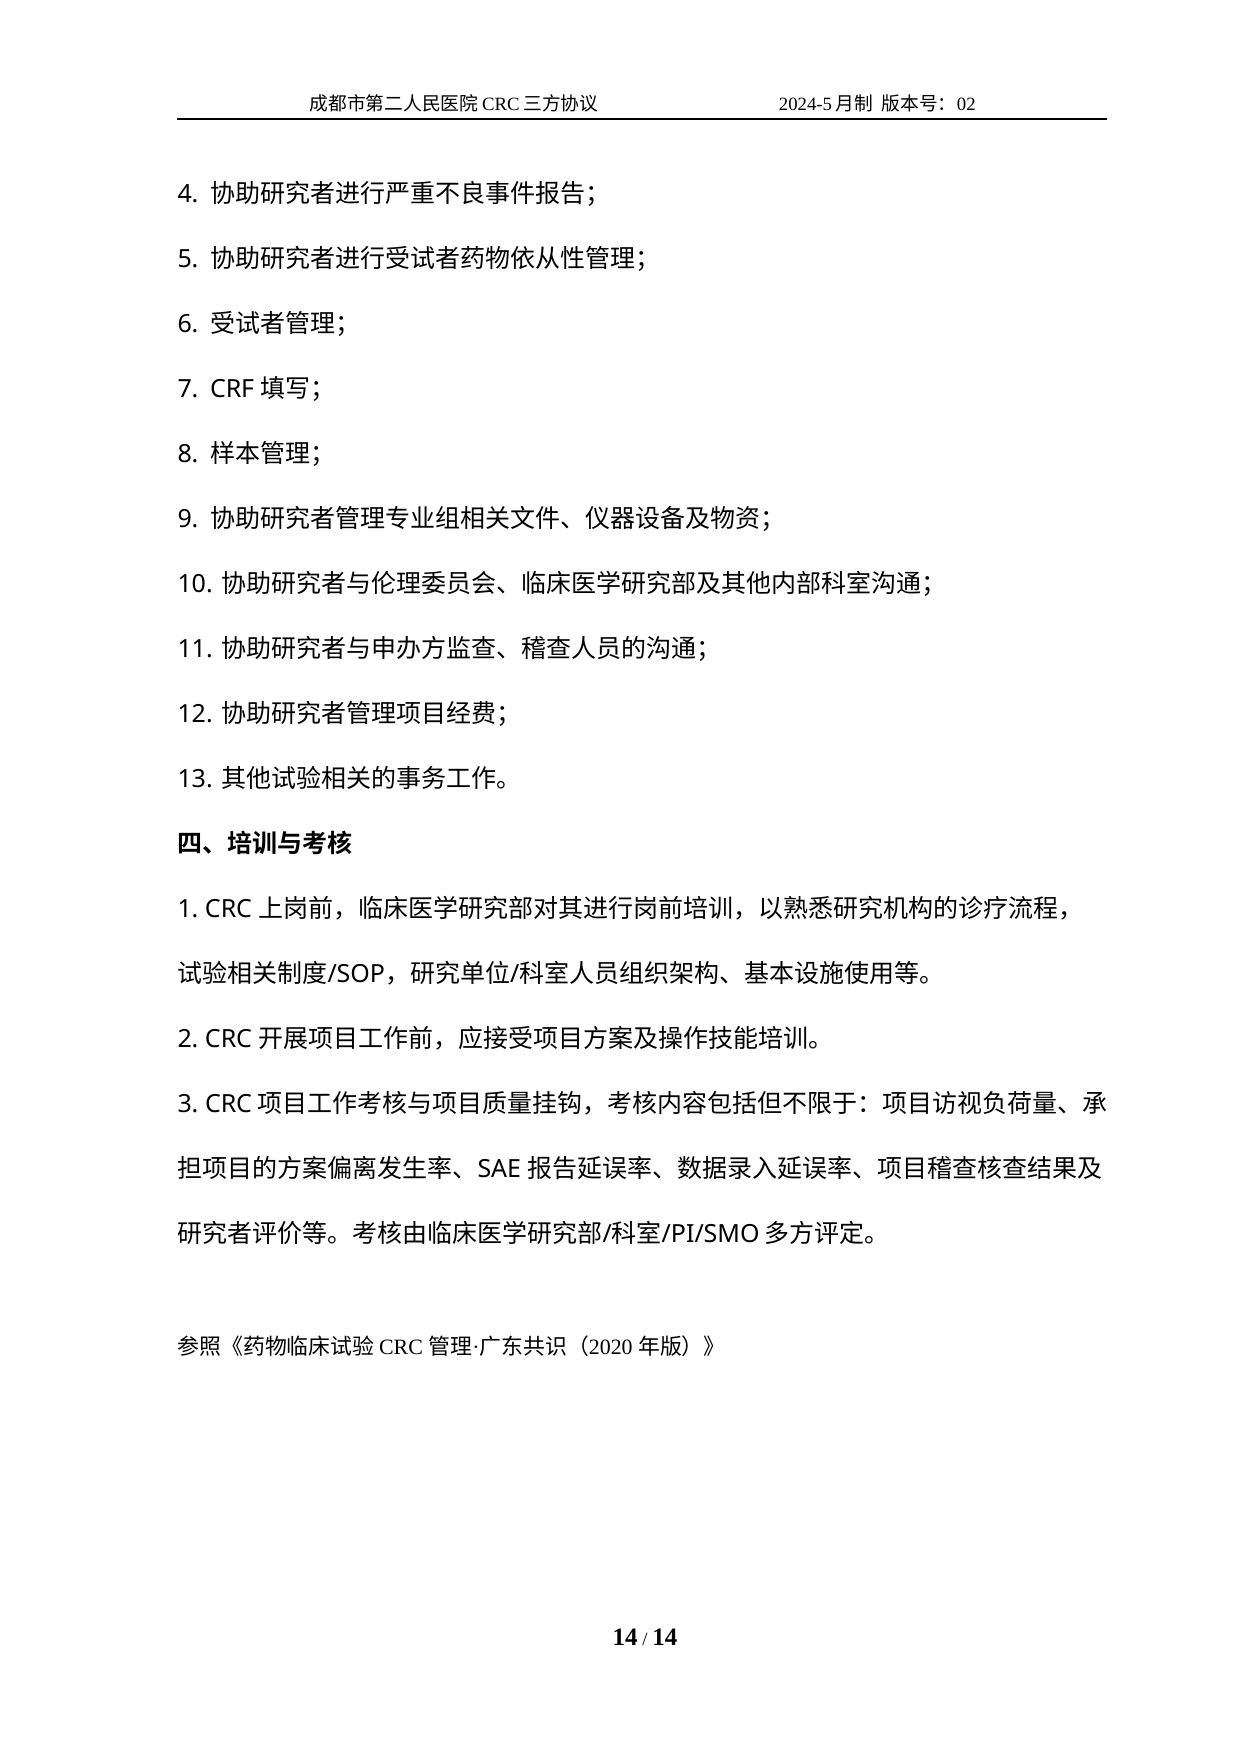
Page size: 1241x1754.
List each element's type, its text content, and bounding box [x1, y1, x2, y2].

list CRF 填写； [177, 354, 1107, 419]
text 2. CRC 开展项目工作前，应接受项目方案及操作技能培训。 [177, 1004, 1107, 1069]
list 协助研究者管理项目经费； [177, 679, 1107, 744]
list 协助研究者进行受试者药物依从性管理； [177, 224, 1107, 289]
text 1. CRC 上岗前，临床医学研究部对其进行岗前培训，以熟悉研究机构的诊疗流程，试验相关制度/SOP，研究单位/科室人员组织架构、基本设施使用等。 [177, 874, 1107, 1004]
list 协助研究者与伦理委员会、临床医学研究部及其他内部科室沟通； [177, 549, 1107, 614]
list 协助研究者进行严重不良事件报告； [177, 159, 1107, 224]
list 协助研究者管理专业组相关文件、仪器设备及物资； [177, 484, 1107, 549]
list CRC项目工作考核与项目质量挂钩，考核内容包括但不限于：项目访视负荷量、承担项目的方案偏离发生率、SAE 报告延误率、数据录入延误率、项目稽查核查结果及研究者评价等。考核由临床医学研究部/科室/PI/SMO多方评定。 [177, 1069, 1107, 1264]
text 参照《药物临床试验 CRC 管理·广东共识（2020 年版）》 [177, 1329, 1107, 1361]
list 受试者管理； [177, 289, 1107, 354]
list 其他试验相关的事务工作。 [177, 744, 1107, 809]
list 协助研究者与申办方监查、稽查人员的沟通； [177, 614, 1107, 679]
list 样本管理； [177, 419, 1107, 484]
text 四、培训与考核 [177, 809, 1107, 874]
